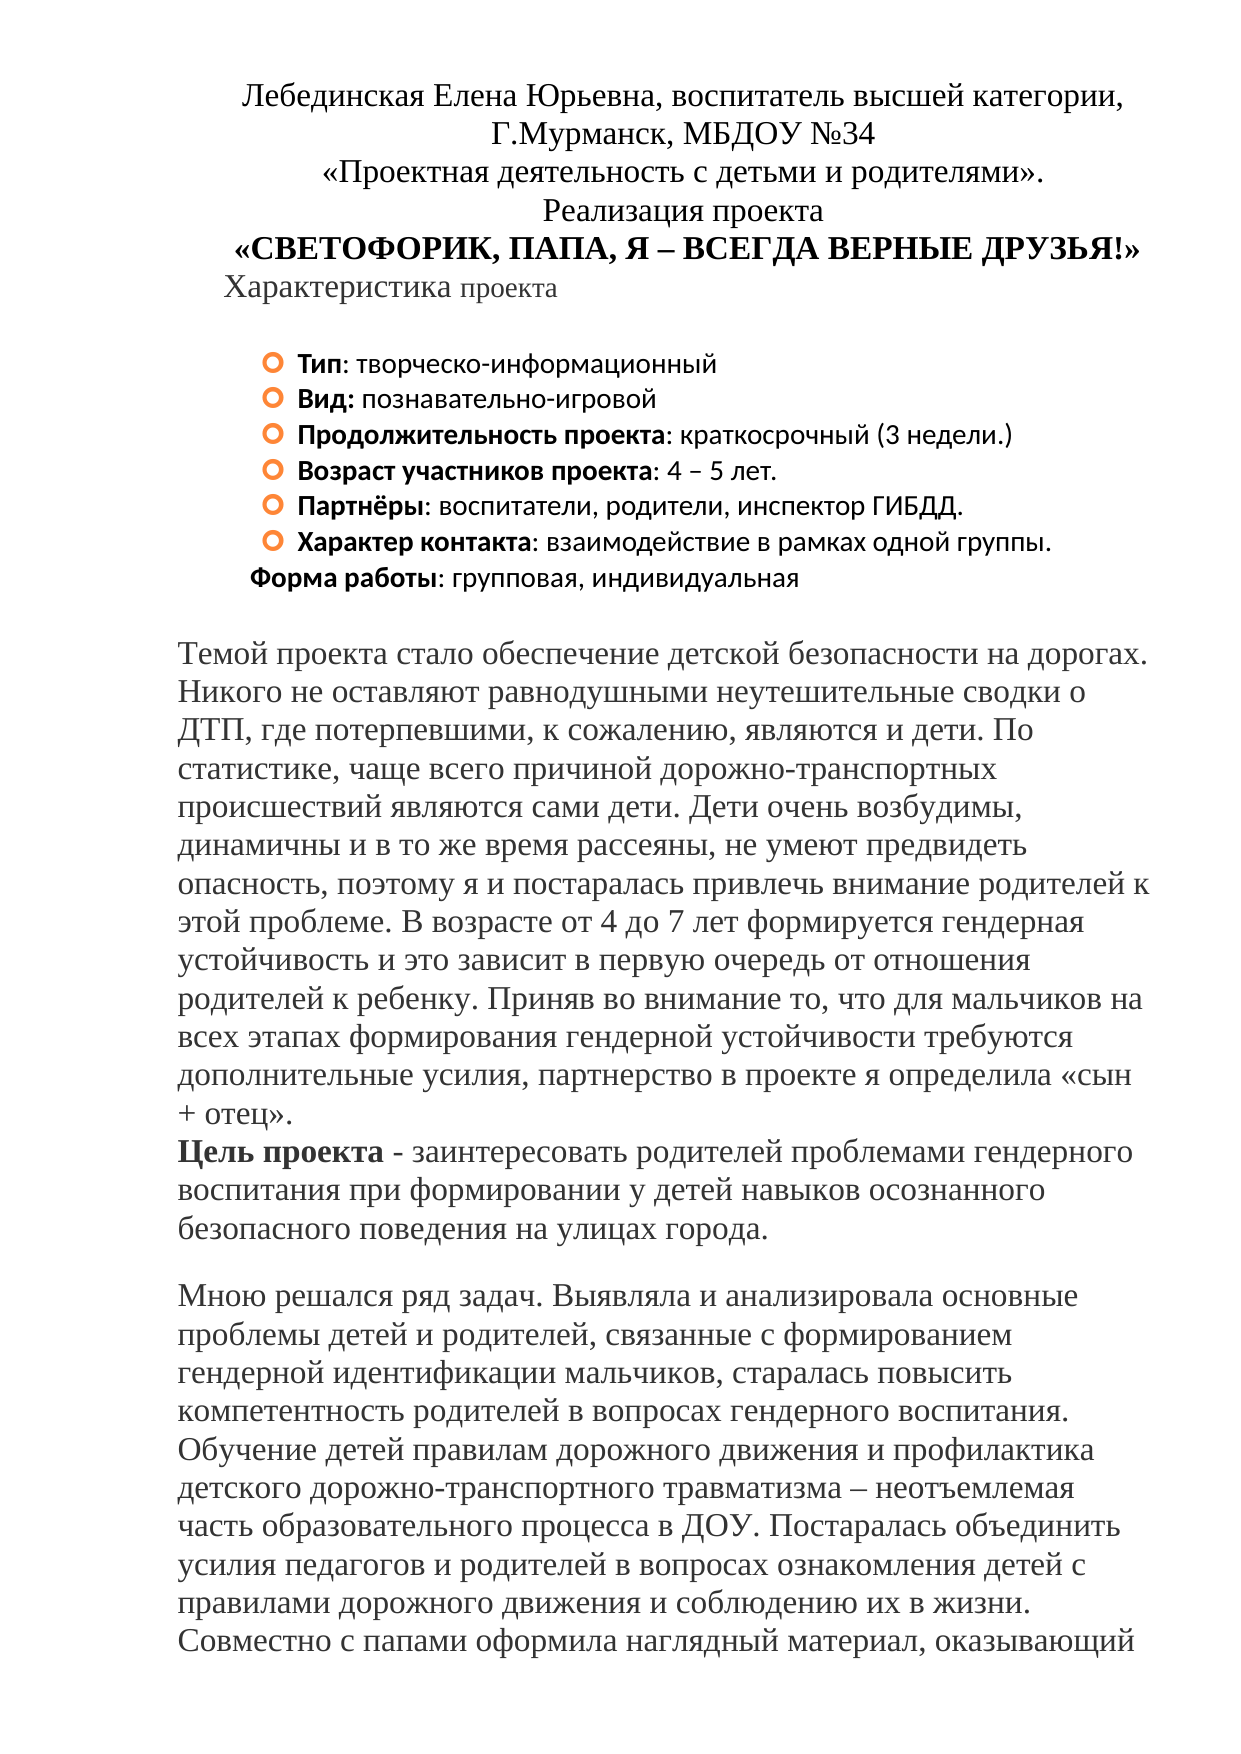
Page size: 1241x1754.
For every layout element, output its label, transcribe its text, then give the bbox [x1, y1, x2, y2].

text Характеристика проекта [215, 267, 1033, 305]
list Вид: познавательно-игровой [260, 381, 1152, 416]
list Возраст участников проекта: 4 – 5 лет. [260, 452, 1152, 487]
text Лебединская Елена Юрьевна, воспитатель высшей категории, [215, 75, 1152, 113]
text Темой проекта стало обеспечение детской безопасности на дорогах. Никого не оставляют равнодушными неутешительные сводки о ДТП, где потерпевшими, к сожалению, являются и дети. По статистике, чаще всего причиной дорожно-транспортных происшествий являются сами дети. Дети очень возбудимы, динамичны и в то же время рассеяны, не умеют предвидеть опасность, поэтому я и постаралась привлечь внимание родителей к этой проблеме. В возрасте от 4 до 7 лет формируется гендерная устойчивость и это зависит в первую очередь от отношения родителей к ребенку. Приняв во внимание то, что для мальчиков на всех этапах формирования гендерной устойчивости требуются дополнительные усилия, партнерство в проекте я определила «сын + отец». [177, 633, 1152, 1131]
list Продолжительность проекта: краткосрочный (3 недели.) [260, 416, 1152, 452]
list Тип: творческо-информационный [260, 345, 1152, 381]
text Г.Мурманск, МБДОУ №34 [215, 113, 1152, 152]
text Цель проекта - заинтересовать родителей проблемами гендерного воспитания при формировании у детей навыков осознанного безопасного поведения на улицах города. [177, 1131, 1152, 1246]
list Партнёры: воспитатели, родители, инспектор ГИБДД. [260, 487, 1152, 523]
text Реализация проекта [215, 190, 1152, 228]
text «Проектная деятельность с детьми и родителями». [215, 152, 1152, 190]
list Характер контакта: взаимодействие в рамках одной группы. [260, 523, 1152, 559]
text «СВЕТОФОРИК, ПАПА, Я – ВСЕГДА ВЕРНЫЕ ДРУЗЬЯ!» [215, 228, 1152, 267]
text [177, 1275, 1152, 1659]
text Форма работы: групповая, индивидуальная [177, 559, 1033, 594]
